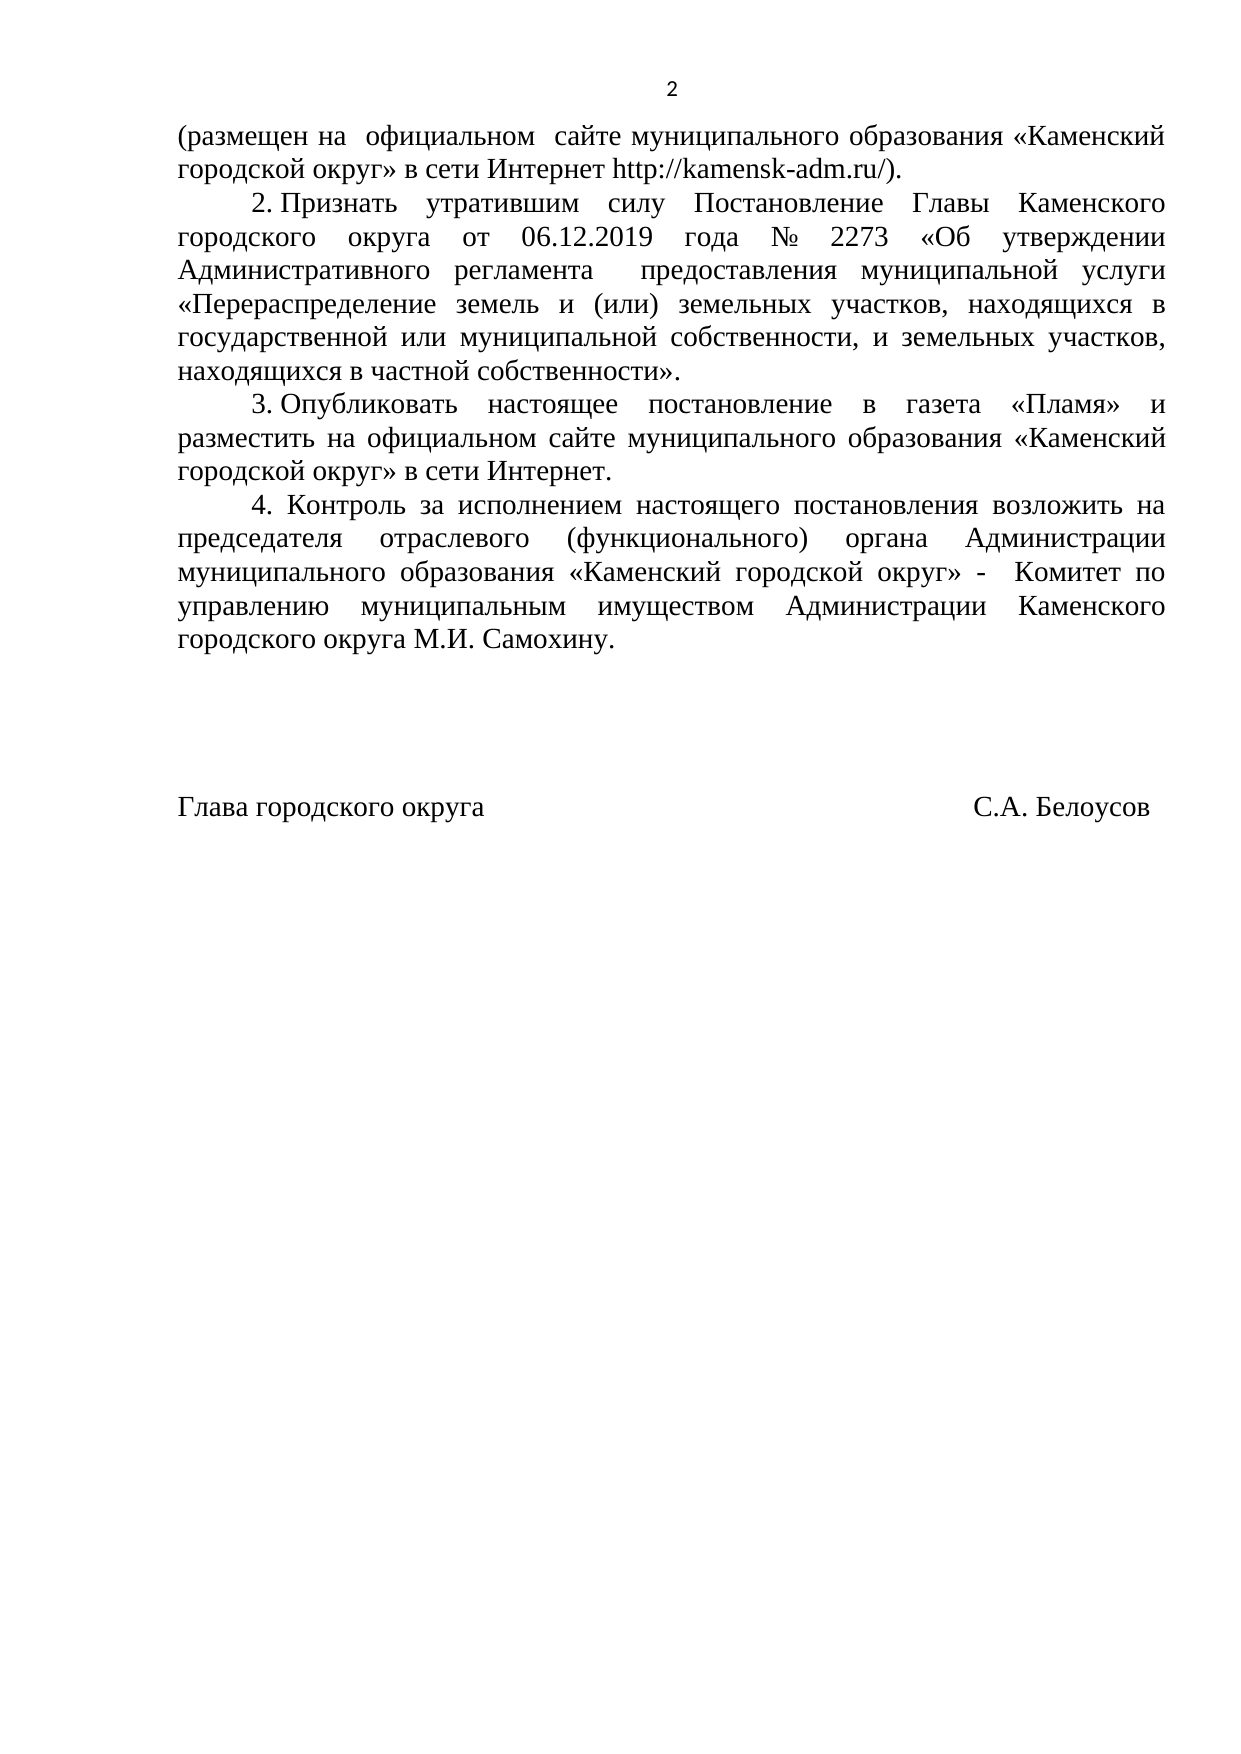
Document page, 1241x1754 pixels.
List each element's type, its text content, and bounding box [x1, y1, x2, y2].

text 3. Опубликовать настоящее постановление в газета «Пламя» и разместить на официальном сайте муниципального образования «Каменский городской округ» в сети Интернет. [177, 386, 1167, 487]
text 2. Признать утратившим силу Постановление Главы Каменского городского округа от 06.12.2019 года № 2273 «Об утверждении Административного регламента предоставления муниципальной услуги «Перераспределение земель и (или) земельных участков, находящихся в государственной или муниципальной собственности, и земельных участков, находящихся в частной собственности». [177, 185, 1167, 386]
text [177, 118, 1167, 185]
text Глава городского округа С.А. Белоусов [177, 789, 1167, 822]
text 4. Контроль за исполнением настоящего постановления возложить на председателя отраслевого (функционального) органа Администрации муниципального образования «Каменский городской округ» - Комитет по управлению муниципальным имуществом Администрации Каменского городского округа М.И. Самохину. [177, 487, 1167, 655]
